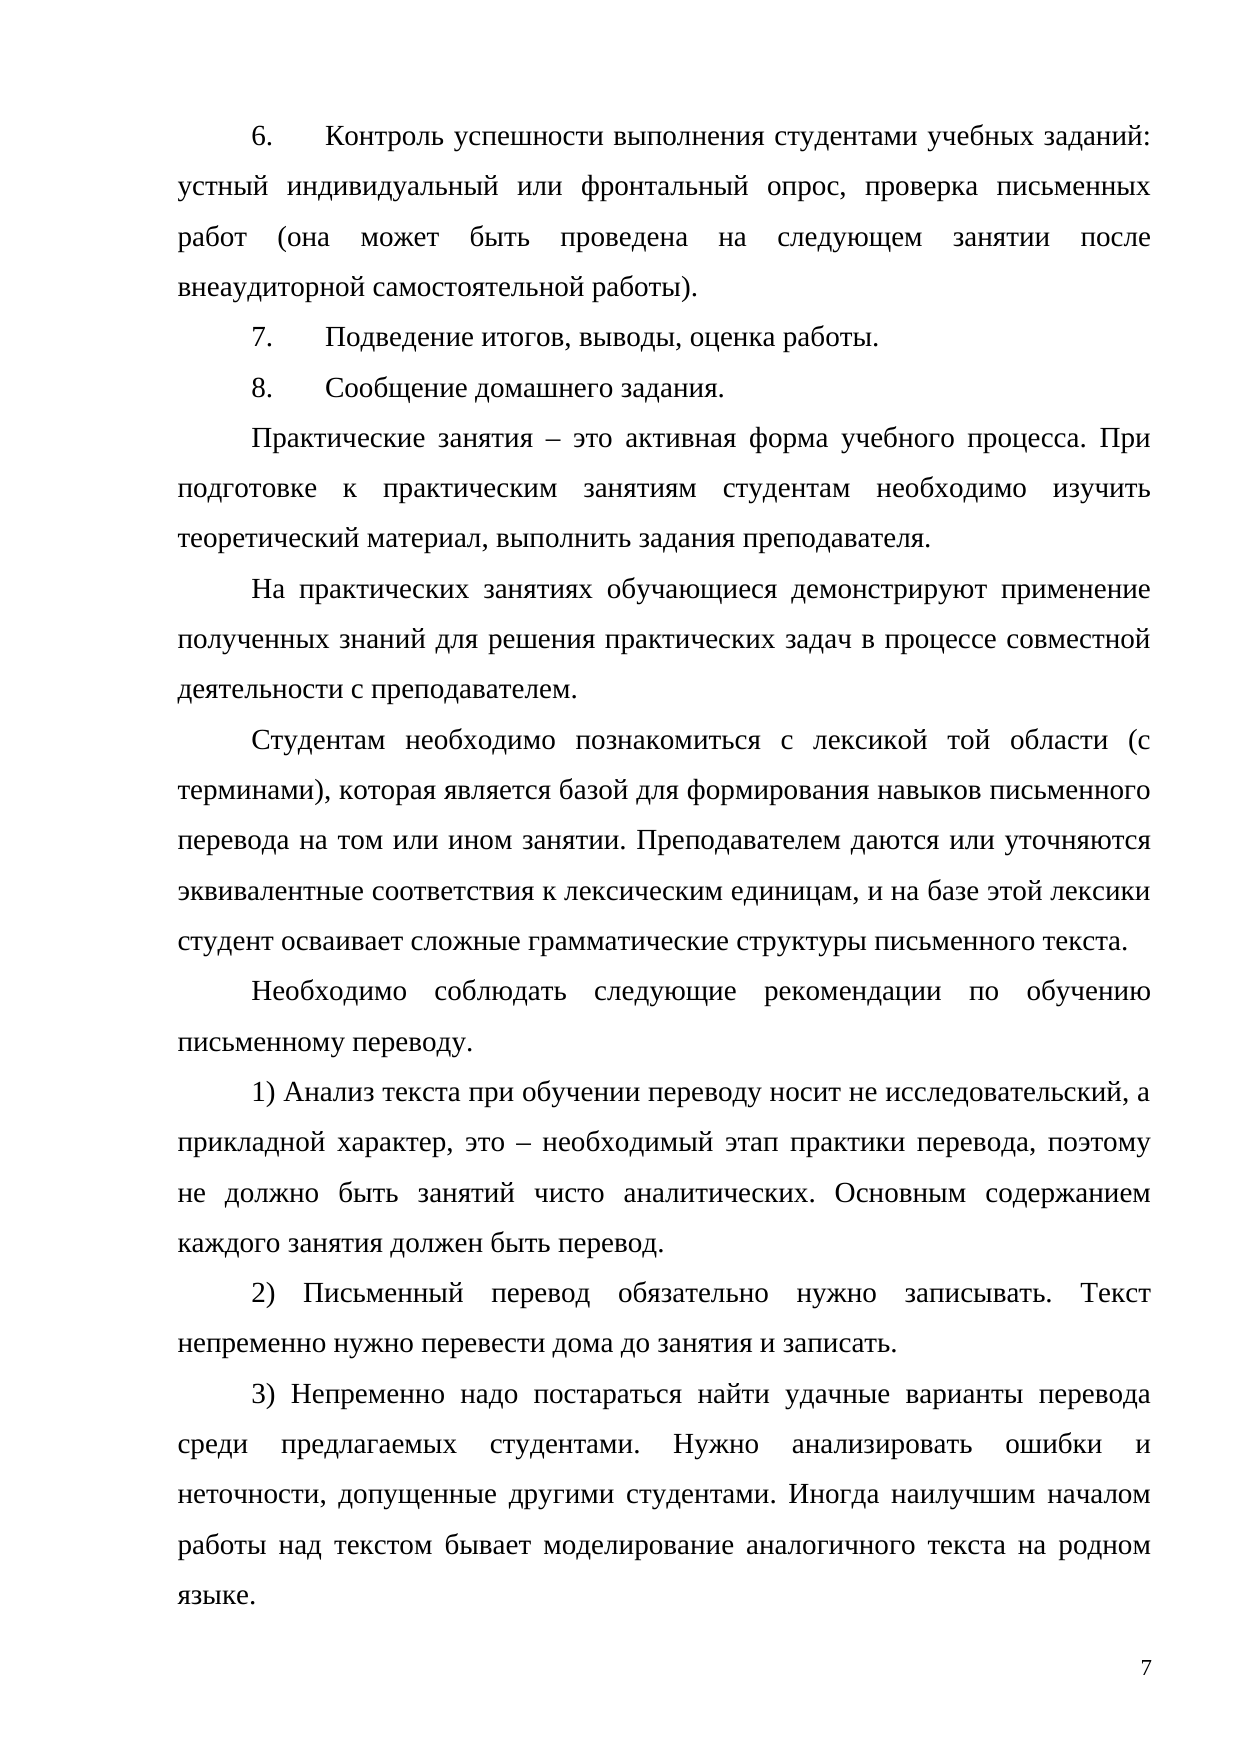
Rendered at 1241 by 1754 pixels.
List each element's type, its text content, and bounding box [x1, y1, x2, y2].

text Студентам необходимо познакомиться с лексикой той области (с терминами), которая является базой для формирования навыков письменного перевода на том или ином занятии. Преподавателем даются или уточняются эквивалентные соответствия к лексическим единицам, и на базе этой лексики студент осваивает сложные грамматические структуры письменного текста. [177, 722, 1152, 957]
text Практические занятия – это активная форма учебного процесса. При подготовке к практическим занятиям студентам необходимо изучить теоретический материал, выполнить задания преподавателя. [177, 420, 1152, 554]
text 1) Анализ текста при обучении переводу носит не исследовательский, а прикладной характер, это – необходимый этап практики перевода, поэтому не должно быть занятий чисто аналитических. Основным содержанием каждого занятия должен быть перевод. [177, 1074, 1152, 1258]
text 2) Письменный перевод обязательно нужно записывать. Текст непременно нужно перевести дома до занятия и записать. [177, 1275, 1152, 1359]
text 7. Подведение итогов, выводы, оценка работы. [177, 319, 1152, 353]
text 3) Непременно надо постараться найти удачные варианты перевода среди предлагаемых студентами. Нужно анализировать ошибки и неточности, допущенные другими студентами. Иногда наилучшим началом работы над текстом бывает моделирование аналогичного текста на родном языке. [177, 1376, 1152, 1611]
text 8. Сообщение домашнего задания. [177, 370, 1152, 403]
text Необходимо соблюдать следующие рекомендации по обучению письменному переводу. [177, 973, 1152, 1057]
text На практических занятиях обучающиеся демонстрируют применение полученных знаний для решения практических задач в процессе совместной деятельности с преподавателем. [177, 571, 1152, 705]
text 6. Контроль успешности выполнения студентами учебных заданий: устный индивидуальный или фронтальный опрос, проверка письменных работ (она может быть проведена на следующем занятии после внеаудиторной самостоятельной работы). [177, 118, 1152, 303]
